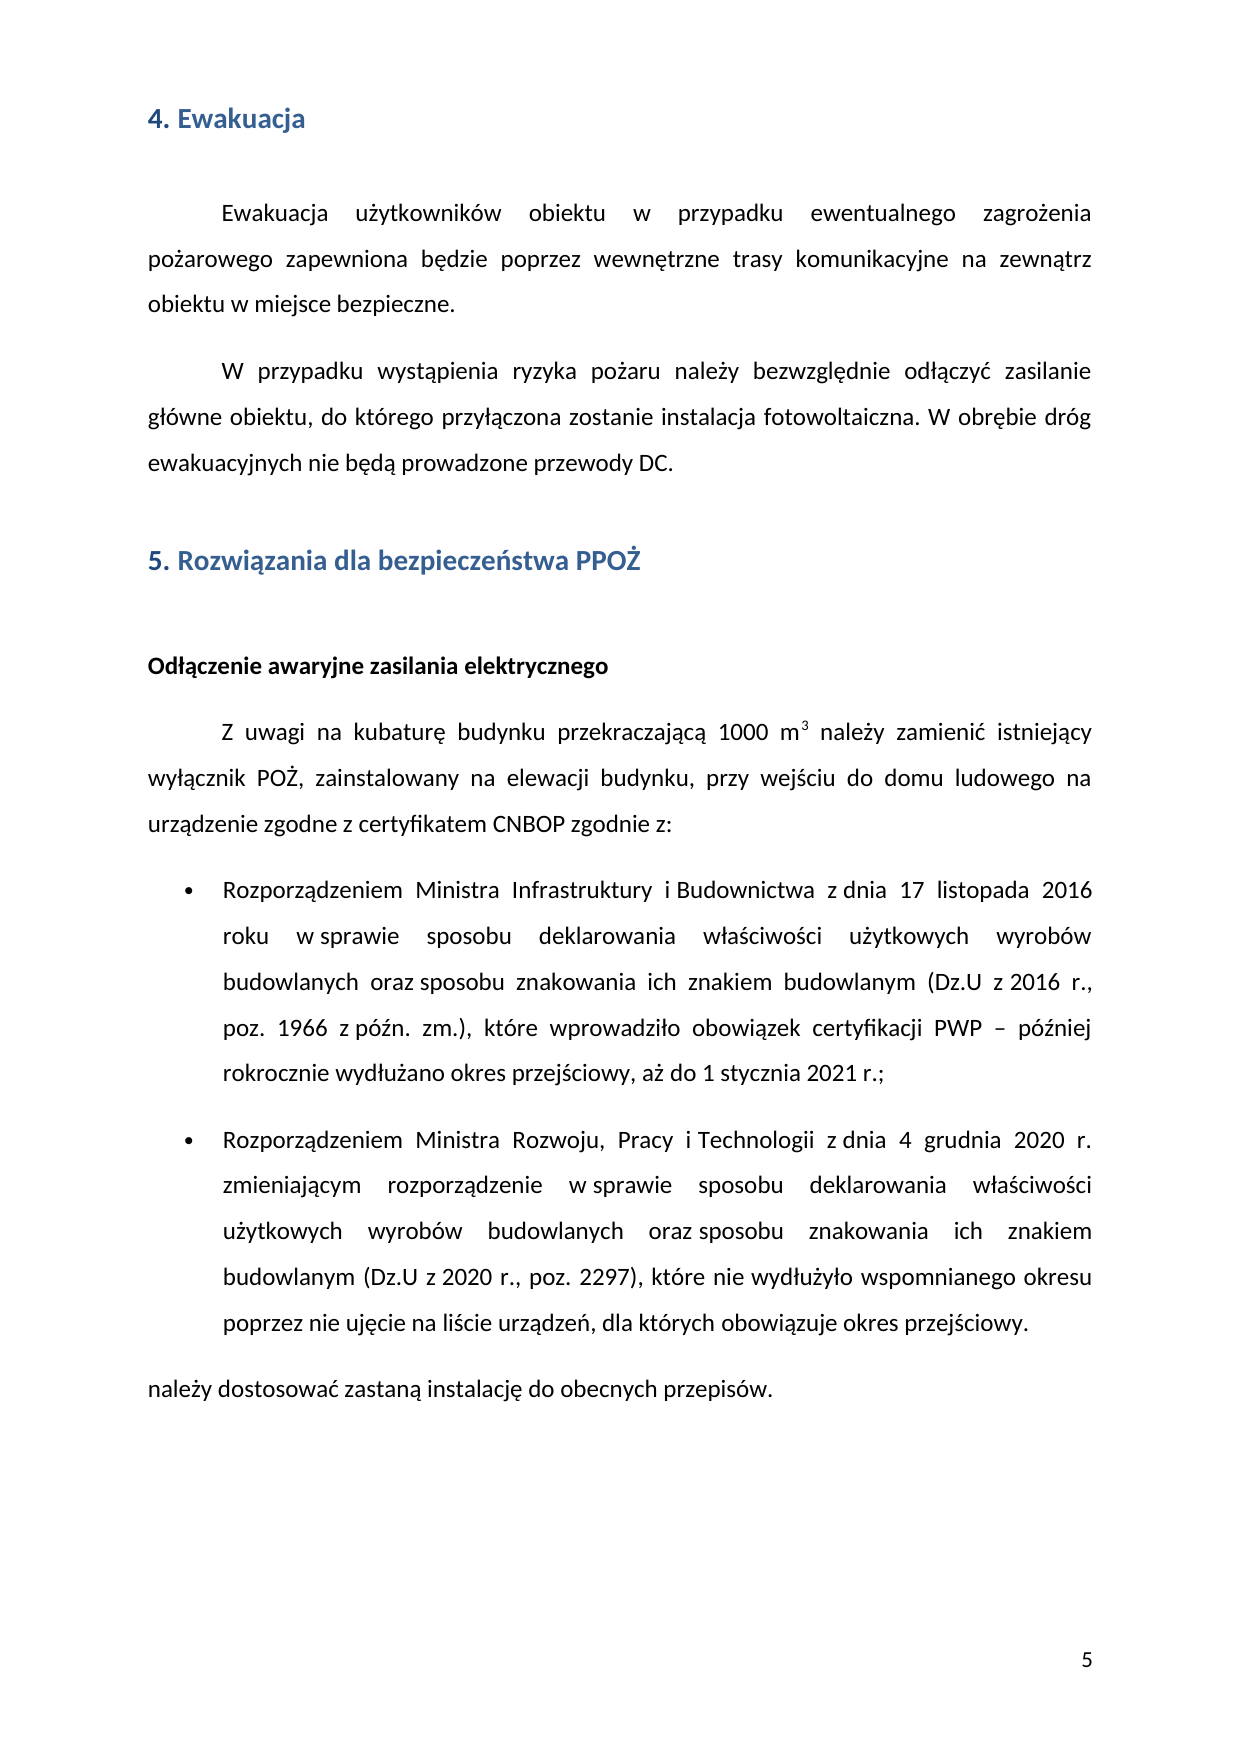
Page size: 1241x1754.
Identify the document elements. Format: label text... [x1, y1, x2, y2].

text należy dostosować zastaną instalację do obecnych przepisów. [148, 1373, 1092, 1404]
text Odłączenie awaryjne zasilania elektrycznego [148, 650, 1092, 680]
text W przypadku wystąpienia ryzyka pożaru należy bezwzględnie odłączyć zasilanie główne obiektu, do którego przyłączona zostanie instalacja fotowoltaiczna. W obrębie dróg ewakuacyjnych nie będą prowadzone przewody DC. [148, 355, 1092, 477]
text Z uwagi na kubaturę budynku przekraczającą 1000 m3 należy zamienić istniejący wyłącznik POŻ, zainstalowany na elewacji budynku, przy wejściu do domu ludowego na urządzenie zgodne z certyfikatem CNBOP zgodnie z: [148, 716, 1092, 838]
text Ewakuacja użytkowników obiektu w przypadku ewentualnego zagrożenia pożarowego zapewniona będzie poprzez wewnętrzne trasy komunikacyjne na zewnątrz obiektu w miejsce bezpieczne. [148, 197, 1092, 319]
list Rozporządzeniem Ministra Infrastruktury i Budownictwa z dnia 17 listopada 2016 roku w sprawie sposobu deklarowania właściwości użytkowych wyrobów budowlanych oraz sposobu znakowania ich znakiem budowlanym (Dz.U z 2016 r., poz. 1966 z późn. zm.), które wprowadziło obowiązek certyfikacji PWP – później rokrocznie wydłużano okres przejściowy, aż do 1 stycznia 2021 r.; [185, 874, 1092, 1088]
list Rozporządzeniem Ministra Rozwoju, Pracy i Technologii z dnia 4 grudnia 2020 r. zmieniającym rozporządzenie w sprawie sposobu deklarowania właściwości użytkowych wyrobów budowlanych oraz sposobu znakowania ich znakiem budowlanym (Dz.U z 2020 r., poz. 2297), które nie wydłużyło wspomnianego okresu poprzez nie ujęcie na liście urządzeń, dla których obowiązuje okres przejściowy. [185, 1124, 1092, 1337]
subtitle Rozwiązania dla bezpieczeństwa PPOŻ [148, 542, 1092, 578]
subtitle Ewakuacja [148, 100, 1092, 136]
